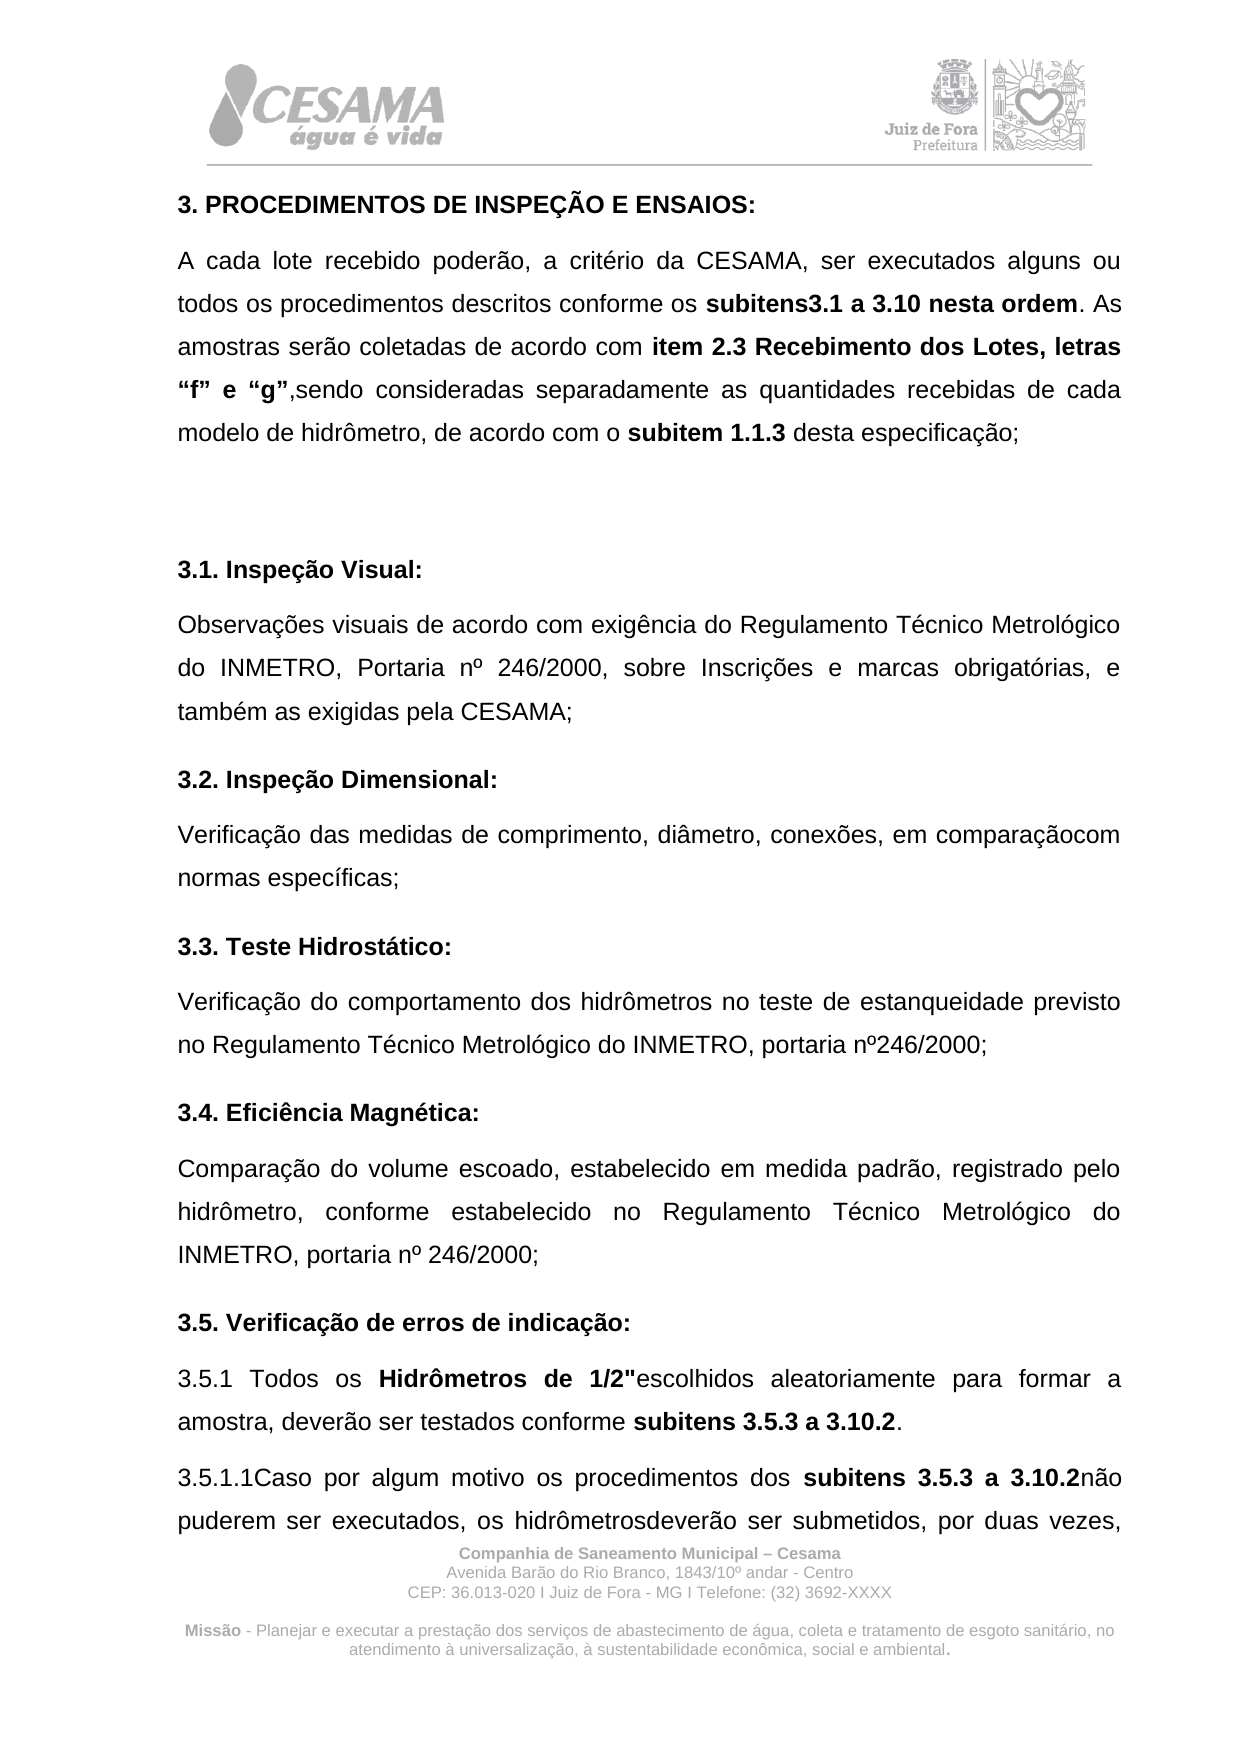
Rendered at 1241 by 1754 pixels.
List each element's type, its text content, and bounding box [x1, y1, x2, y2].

text Comparação do volume escoado, estabelecido em medida padrão, registrado pelo hidrômetro, conforme estabelecido no Regulamento Técnico Metrológico do INMETRO, portaria nº 246/2000; [177, 1154, 1122, 1269]
text 3.1. Inspeção Visual: [177, 555, 1122, 583]
text Verificação do comportamento dos hidrômetros no teste de estanqueidade previsto no Regulamento Técnico Metrológico do INMETRO, portaria nº246/2000; [177, 987, 1122, 1059]
text Observações visuais de acordo com exigência do Regulamento Técnico Metrológico do INMETRO, Portaria nº 246/2000, sobre Inscrições e marcas obrigatórias, e também as exigidas pela CESAMA; [177, 610, 1122, 725]
text 3.5. Verificação de erros de indicação: [177, 1308, 1122, 1337]
text A cada lote recebido poderão, a critério da CESAMA, ser executados alguns ou todos os procedimentos descritos conforme os subitens3.1 a 3.10 nesta ordem. As amostras serão coletadas de acordo com item 2.3 Recebimento dos Lotes, letras “f” e “g”,sendo consideradas separadamente as quantidades recebidas de cada modelo de hidrômetro, de acordo com o subitem 1.1.3 desta especificação; [177, 246, 1122, 447]
picture [206, 59, 1093, 166]
text 3.3. Teste Hidrostático: [177, 932, 1122, 960]
text 3.4. Eficiência Magnética: [177, 1098, 1122, 1127]
text 3.5.1 Todos os Hidrômetros de 1/2"escolhidos aleatoriamente para formar a amostra, deverão ser testados conforme subitens 3.5.3 a 3.10.2. [177, 1364, 1122, 1436]
text Verificação das medidas de comprimento, diâmetro, conexões, em comparaçãocom normas específicas; [177, 820, 1122, 892]
text 3.2. Inspeção Dimensional: [177, 765, 1122, 793]
text 3. PROCEDIMENTOS DE INSPEÇÃO E ENSAIOS: [177, 190, 1122, 219]
